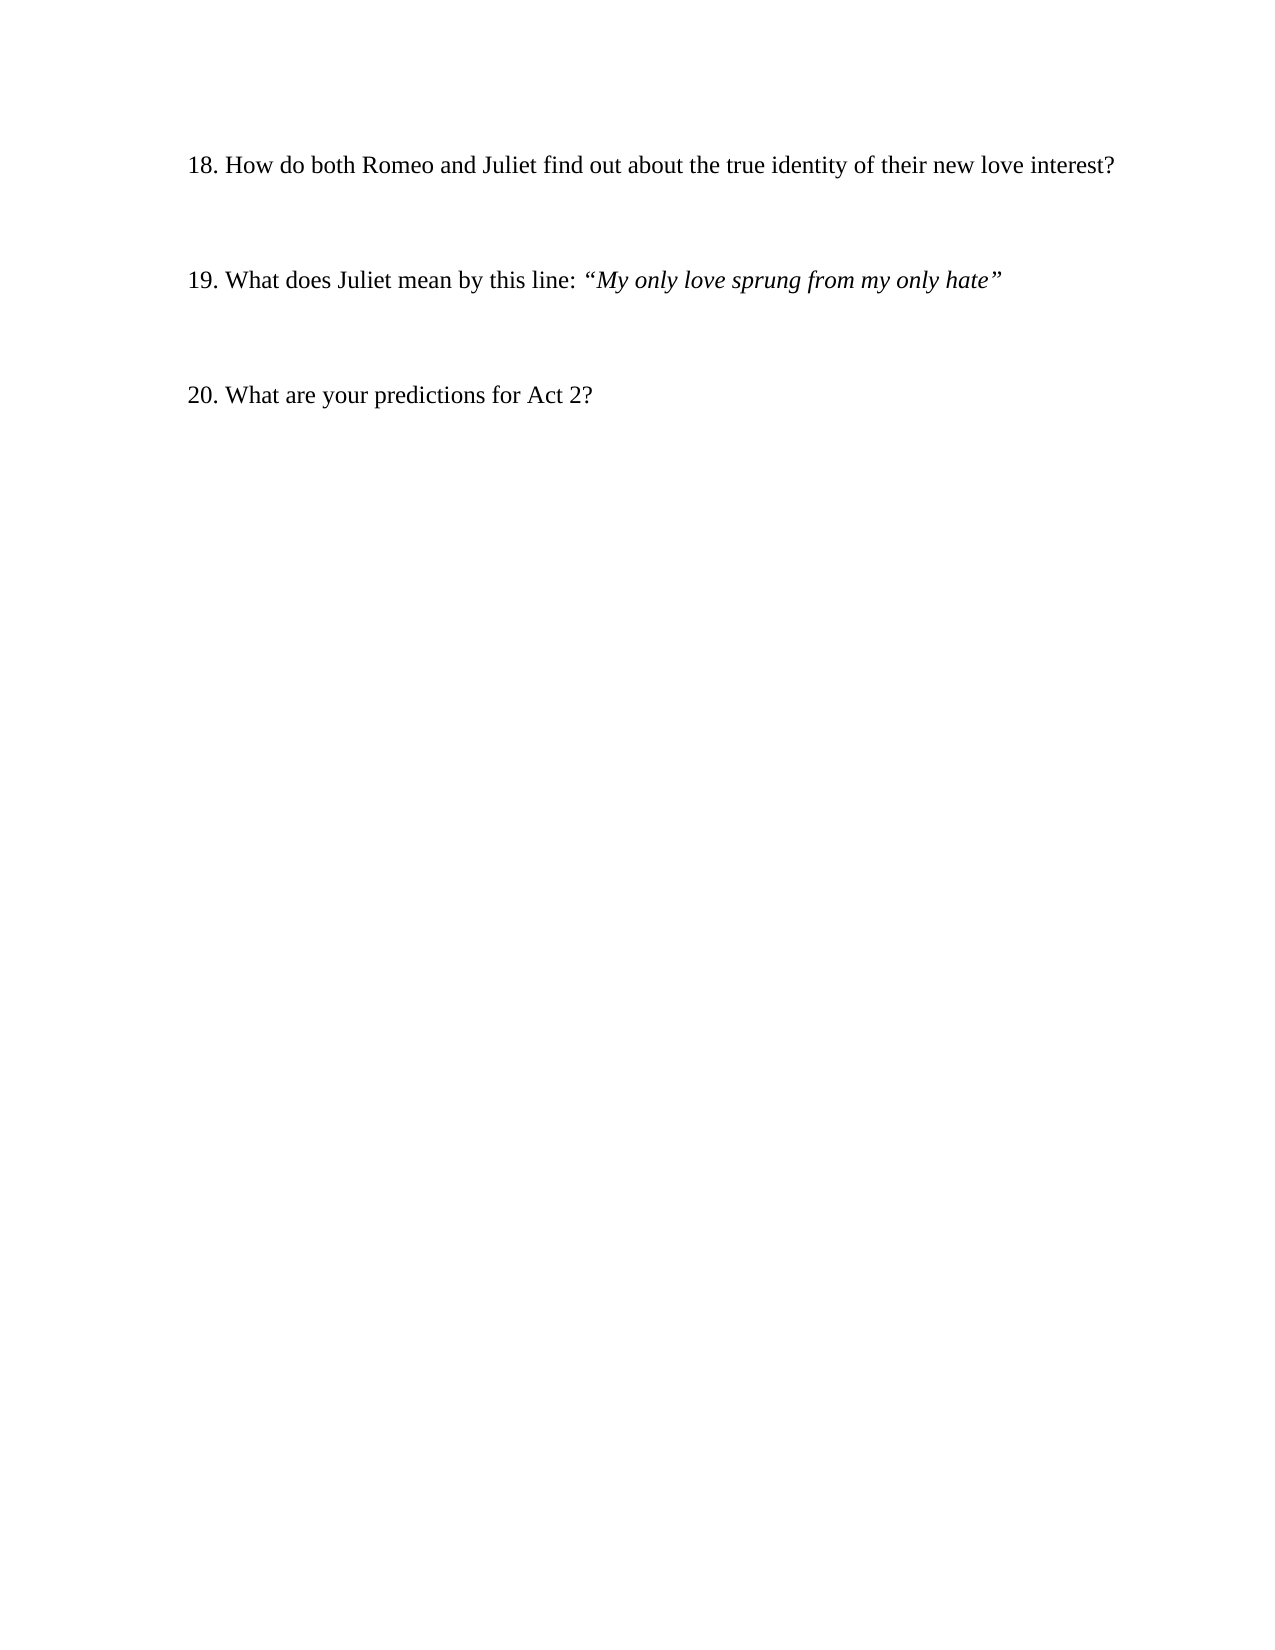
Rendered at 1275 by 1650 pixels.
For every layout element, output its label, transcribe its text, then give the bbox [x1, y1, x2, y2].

list How do both Romeo and Juliet find out about the true identity of their new love interest? [187, 150, 1125, 179]
list What are your predictions for Act 2? [187, 380, 1125, 409]
list What does Juliet mean by this line: “My only love sprung from my only hate” [187, 265, 1125, 294]
